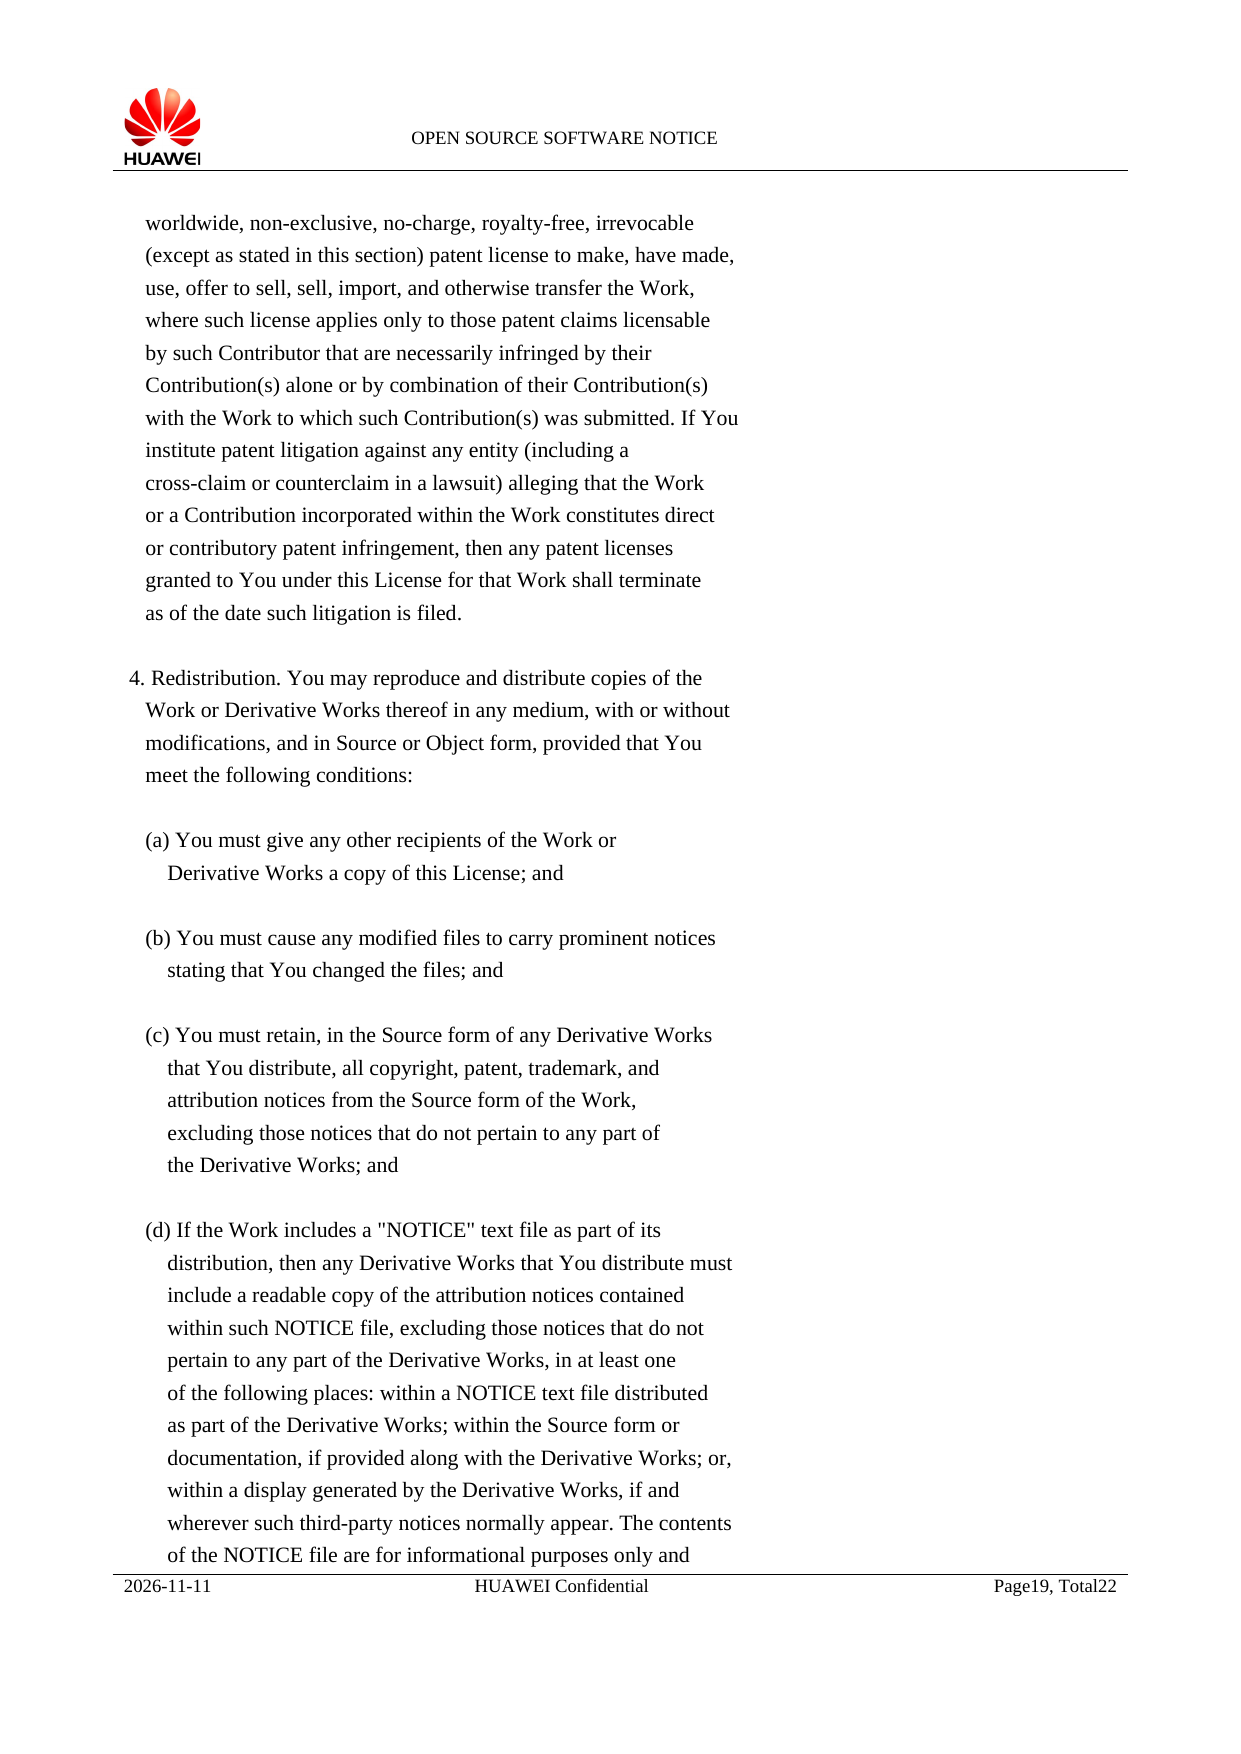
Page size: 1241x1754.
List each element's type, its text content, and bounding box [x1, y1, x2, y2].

picture [124, 88, 201, 165]
